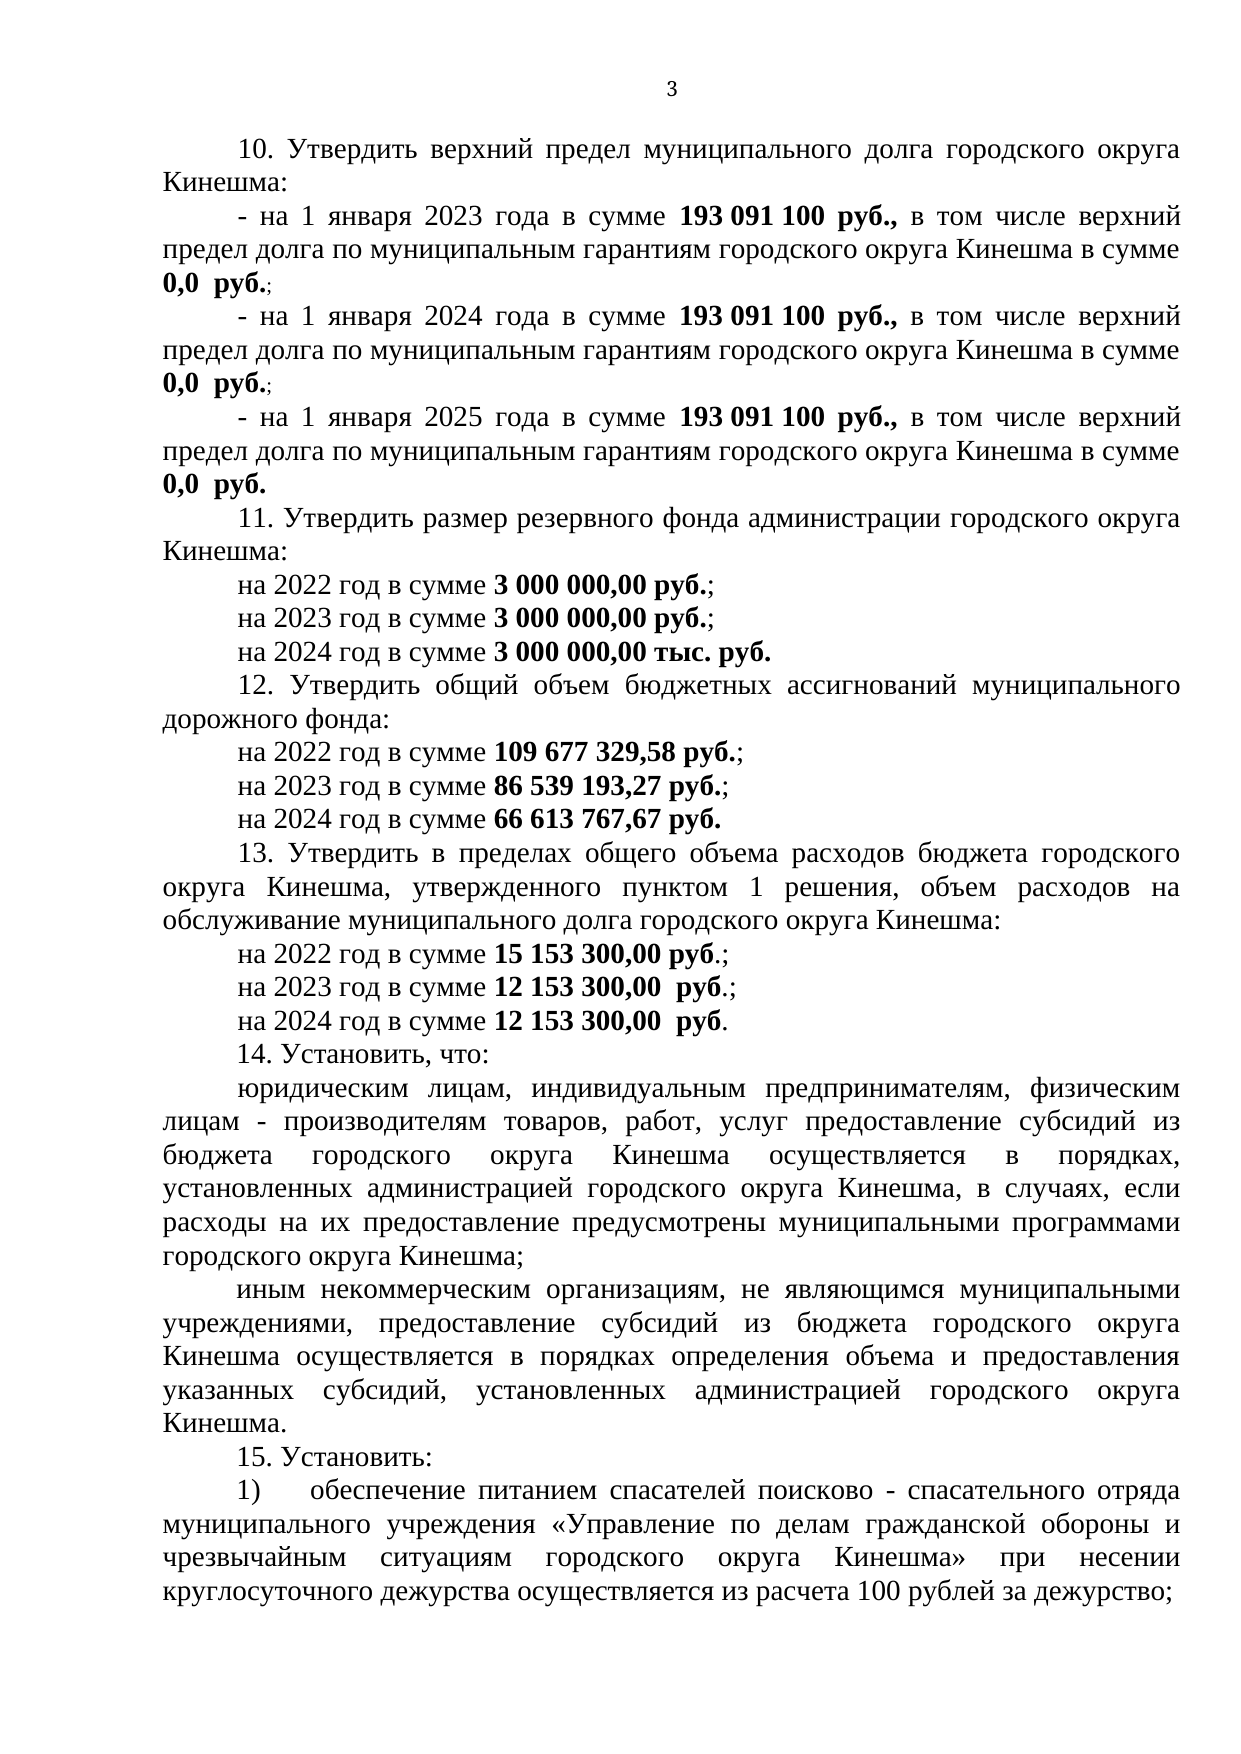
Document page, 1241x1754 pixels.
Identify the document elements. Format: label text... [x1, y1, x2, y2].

text иным некоммерческим организациям, не являющимся муниципальными учреждениями, предоставление субсидий из бюджета городского округа Кинешма осуществляется в порядках определения объема и предоставления указанных субсидий, установленных администрацией городского округа Кинешма. [162, 1271, 1181, 1439]
text - на 1 января 2025 года в сумме 193 091 100 руб., в том числе верхний предел долга по муниципальным гарантиям городского округа Кинешма в сумме 0,0 руб. [162, 399, 1181, 500]
text на 2024 год в сумме 3 000 000,00 тыс. руб. [162, 634, 1181, 667]
text 12. Утвердить общий объем бюджетных ассигнований муниципального дорожного фонда: [162, 667, 1181, 734]
text юридическим лицам, индивидуальным предпринимателям, физическим лицам - производителям товаров, работ, услуг предоставление субсидий из бюджета городского округа Кинешма осуществляется в порядках, установленных администрацией городского округа Кинешма, в случаях, если расходы на их предоставление предусмотрены муниципальными программами городского округа Кинешма; [162, 1070, 1181, 1271]
text - на 1 января 2024 года в сумме 193 091 100 руб., в том числе верхний предел долга по муниципальным гарантиям городского округа Кинешма в сумме 0,0 руб.; [162, 298, 1181, 399]
text 10. Утвердить верхний предел муниципального долга городского округа Кинешма: [162, 131, 1181, 198]
text на 2024 год в сумме 12 153 300,00 руб. [162, 1003, 1181, 1036]
text на 2022 год в сумме 15 153 300,00 руб.; [162, 936, 1181, 969]
text на 2022 год в сумме 109 677 329,58 руб.; [162, 734, 1181, 768]
text 14. Установить, что: [162, 1036, 1181, 1070]
text на 2024 год в сумме 66 613 767,67 руб. [162, 802, 1181, 835]
text на 2023 год в сумме 86 539 193,27 руб.; [162, 768, 1181, 802]
list обеспечение питанием спасателей поисково - спасательного отряда муниципального учреждения «Управление по делам гражданской обороны и чрезвычайным ситуациям городского округа Кинешма» при несении круглосуточного дежурства осуществляется из расчета 100 рублей за дежурство; [162, 1472, 1181, 1607]
text на 2023 год в сумме 12 153 300,00 руб.; [162, 969, 1181, 1003]
text на 2022 год в сумме 3 000 000,00 руб.; [162, 567, 1181, 600]
text - на 1 января 2023 года в сумме 193 091 100 руб., в том числе верхний предел долга по муниципальным гарантиям городского округа Кинешма в сумме 0,0 руб.; [162, 198, 1181, 298]
text 15. Установить: [162, 1439, 1181, 1472]
text на 2023 год в сумме 3 000 000,00 руб.; [162, 600, 1181, 634]
text 11. Утвердить размер резервного фонда администрации городского округа Кинешма: [162, 500, 1181, 567]
text 13. Утвердить в пределах общего объема расходов бюджета городского округа Кинешма, утвержденного пунктом 1 решения, объем расходов на обслуживание муниципального долга городского округа Кинешма: [162, 835, 1181, 936]
